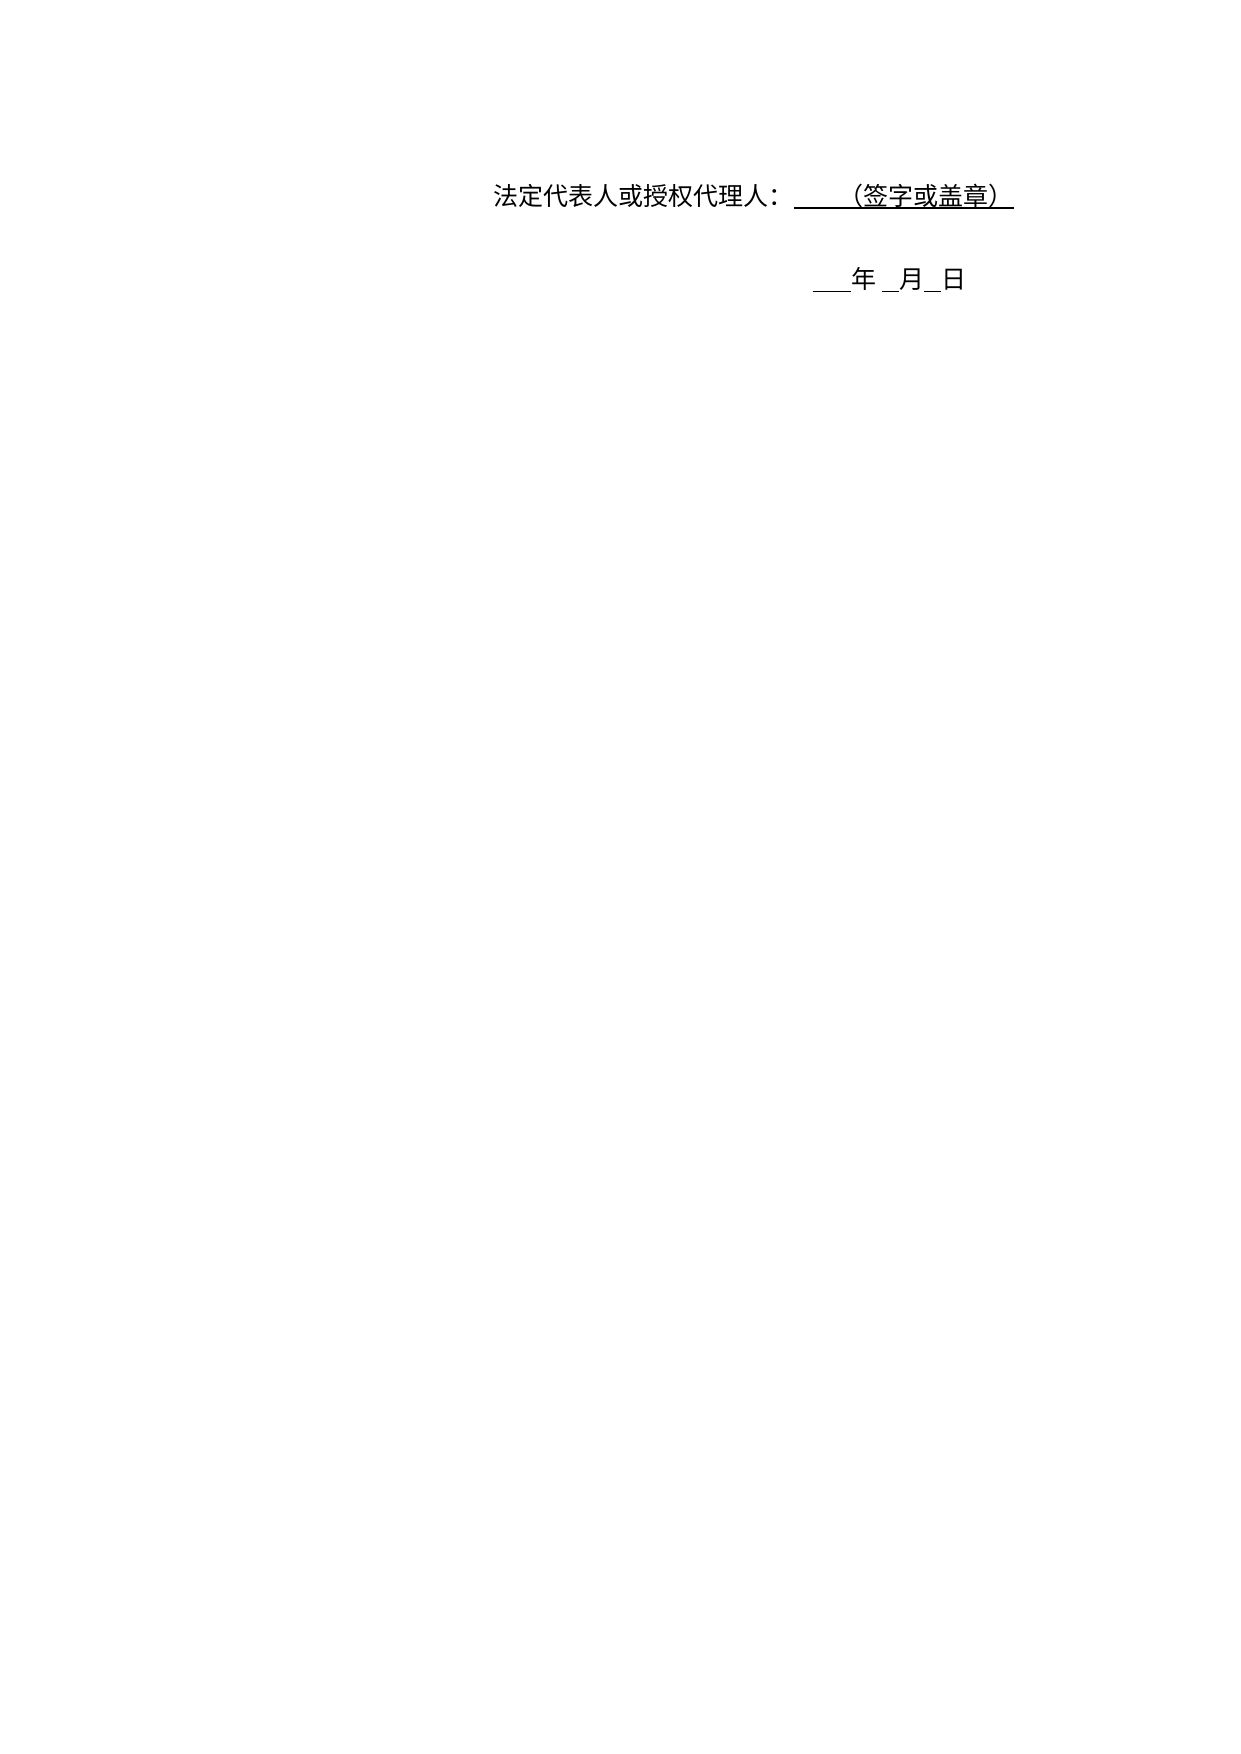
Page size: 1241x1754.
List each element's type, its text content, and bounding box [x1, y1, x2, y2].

text 法定代表人或授权代理人： （签字或盖章） [187, 162, 1053, 227]
text 年 月 日（7）法定代表人身份证明书/法定代表人授权委托书：法定代表人授权书及被授权人截止磋商时间前六个月内任意一个月的社保缴纳证明（法定代表人直接参加磋商，须提供法定代表人身份证明）； [187, 245, 1053, 310]
